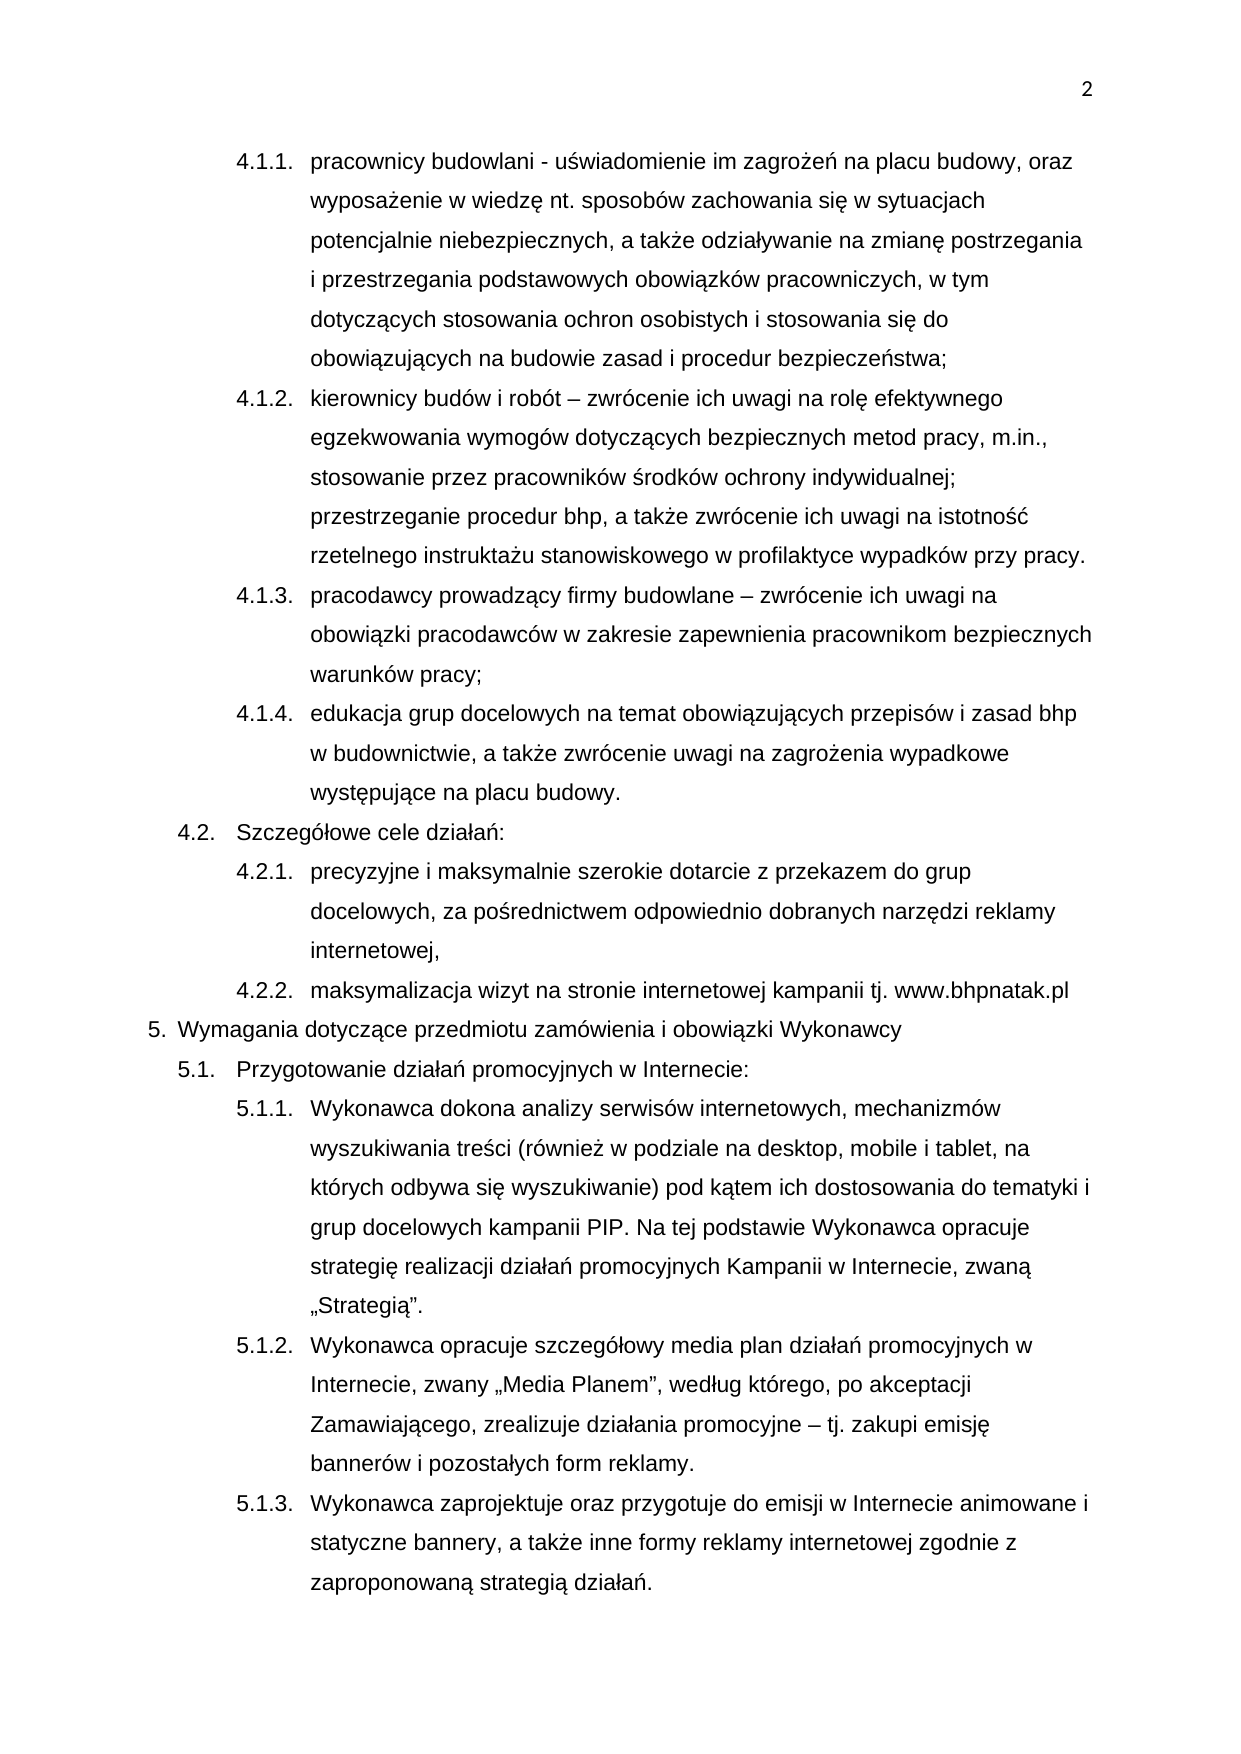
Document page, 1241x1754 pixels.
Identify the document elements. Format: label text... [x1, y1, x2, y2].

list Szczegółowe cele działań: [177, 819, 1093, 845]
list Wykonawca zaprojektuje oraz przygotuje do emisji w Internecie animowane i statyczne bannery, a także inne formy reklamy internetowej zgodnie z zaproponowaną strategią działań. [236, 1490, 1093, 1595]
list maksymalizacja wizyt na stronie internetowej kampanii tj. www.bhpnatak.pl [236, 977, 1093, 1003]
list kierownicy budów i robót – zwrócenie ich uwagi na rolę efektywnego egzekwowania wymogów dotyczących bezpiecznych metod pracy, m.in., stosowanie przez pracowników środków ochrony indywidualnej; przestrzeganie procedur bhp, a także zwrócenie ich uwagi na istotność rzetelnego instruktażu stanowiskowego w profilaktyce wypadków przy pracy. [236, 384, 1093, 569]
list edukacja grup docelowych na temat obowiązujących przepisów i zasad bhp w budownictwie, a także zwrócenie uwagi na zagrożenia wypadkowe występujące na placu budowy. [236, 700, 1093, 806]
list pracownicy budowlani - uświadomienie im zagrożeń na placu budowy, oraz wyposażenie w wiedzę nt. sposobów zachowania się w sytuacjach potencjalnie niebezpiecznych, a także odziaływanie na zmianę postrzegania i przestrzegania podstawowych obowiązków pracowniczych, w tym dotyczących stosowania ochron osobistych i stosowania się do obowiązujących na budowie zasad i procedur bezpieczeństwa; [236, 148, 1093, 371]
list pracodawcy prowadzący firmy budowlane – zwrócenie ich uwagi na obowiązki pracodawców w zakresie zapewnienia pracownikom bezpiecznych warunków pracy; [236, 582, 1093, 687]
list Wykonawca opracuje szczegółowy media plan działań promocyjnych w Internecie, zwany „Media Planem”, według którego, po akceptacji Zamawiającego, zrealizuje działania promocyjne – tj. zakupi emisję bannerów i pozostałych form reklamy. [236, 1332, 1093, 1477]
list precyzyjne i maksymalnie szerokie dotarcie z przekazem do grup docelowych, za pośrednictwem odpowiednio dobranych narzędzi reklamy internetowej, [236, 858, 1093, 963]
list Wykonawca dokona analizy serwisów internetowych, mechanizmów wyszukiwania treści (również w podziale na desktop, mobile i tablet, na których odbywa się wyszukiwanie) pod kątem ich dostosowania do tematyki i grup docelowych kampanii PIP. Na tej podstawie Wykonawca opracuje strategię realizacji działań promocyjnych Kampanii w Internecie, zwaną „Strategią”. [236, 1095, 1093, 1319]
list Wymagania dotyczące przedmiotu zamówienia i obowiązki Wykonawcy [148, 1016, 1093, 1042]
list Przygotowanie działań promocyjnych w Internecie: [177, 1056, 1093, 1082]
